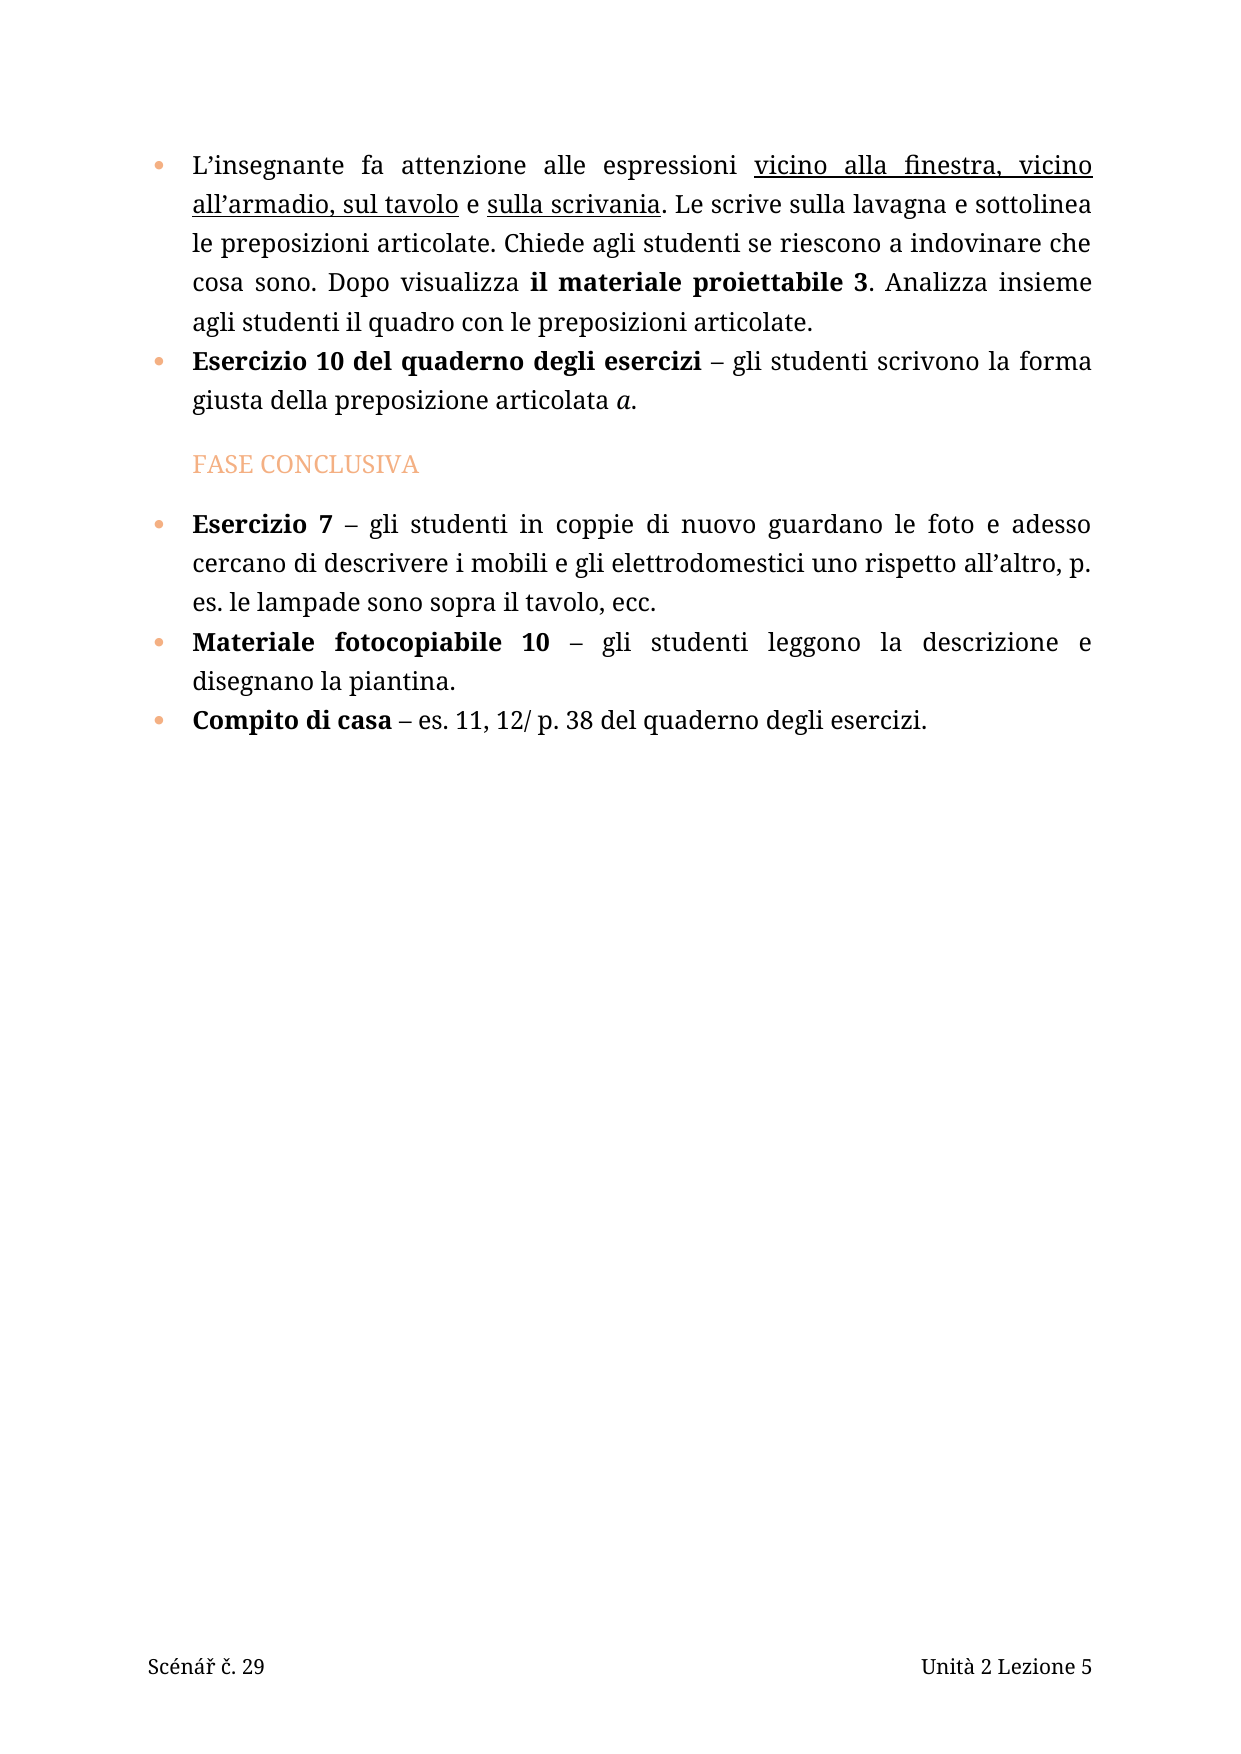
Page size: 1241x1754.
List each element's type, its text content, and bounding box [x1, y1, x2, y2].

list Materiale fotocopiabile 10 – gli studenti leggono la descrizione e disegnano la piantina. [154, 624, 1093, 697]
list L’insegnante fa attenzione alle espressioni vicino alla finestra, vicino all’armadio, sul tavolo e sulla scrivania. Le scrive sulla lavagna e sottolinea le preposizioni articolate. Chiede agli studenti se riescono a indovinare che cosa sono. Dopo visualizza il materiale proiettabile 3. Analizza insieme agli studenti il quadro con le preposizioni articolate. [154, 148, 1093, 338]
text FASE CONCLUSIVA [192, 447, 1093, 481]
list Compito di casa – es. 11, 12/ p. 38 del quaderno degli esercizi. [154, 703, 1093, 737]
list Esercizio 7 – gli studenti in coppie di nuovo guardano le foto e adesso cercano di descrivere i mobili e gli elettrodomestici uno rispetto all’altro, p. es. le lampade sono sopra il tavolo, ecc. [154, 507, 1093, 619]
list Esercizio 10 del quaderno degli esercizi – gli studenti scrivono la forma giusta della preposizione articolata a. [154, 343, 1093, 417]
